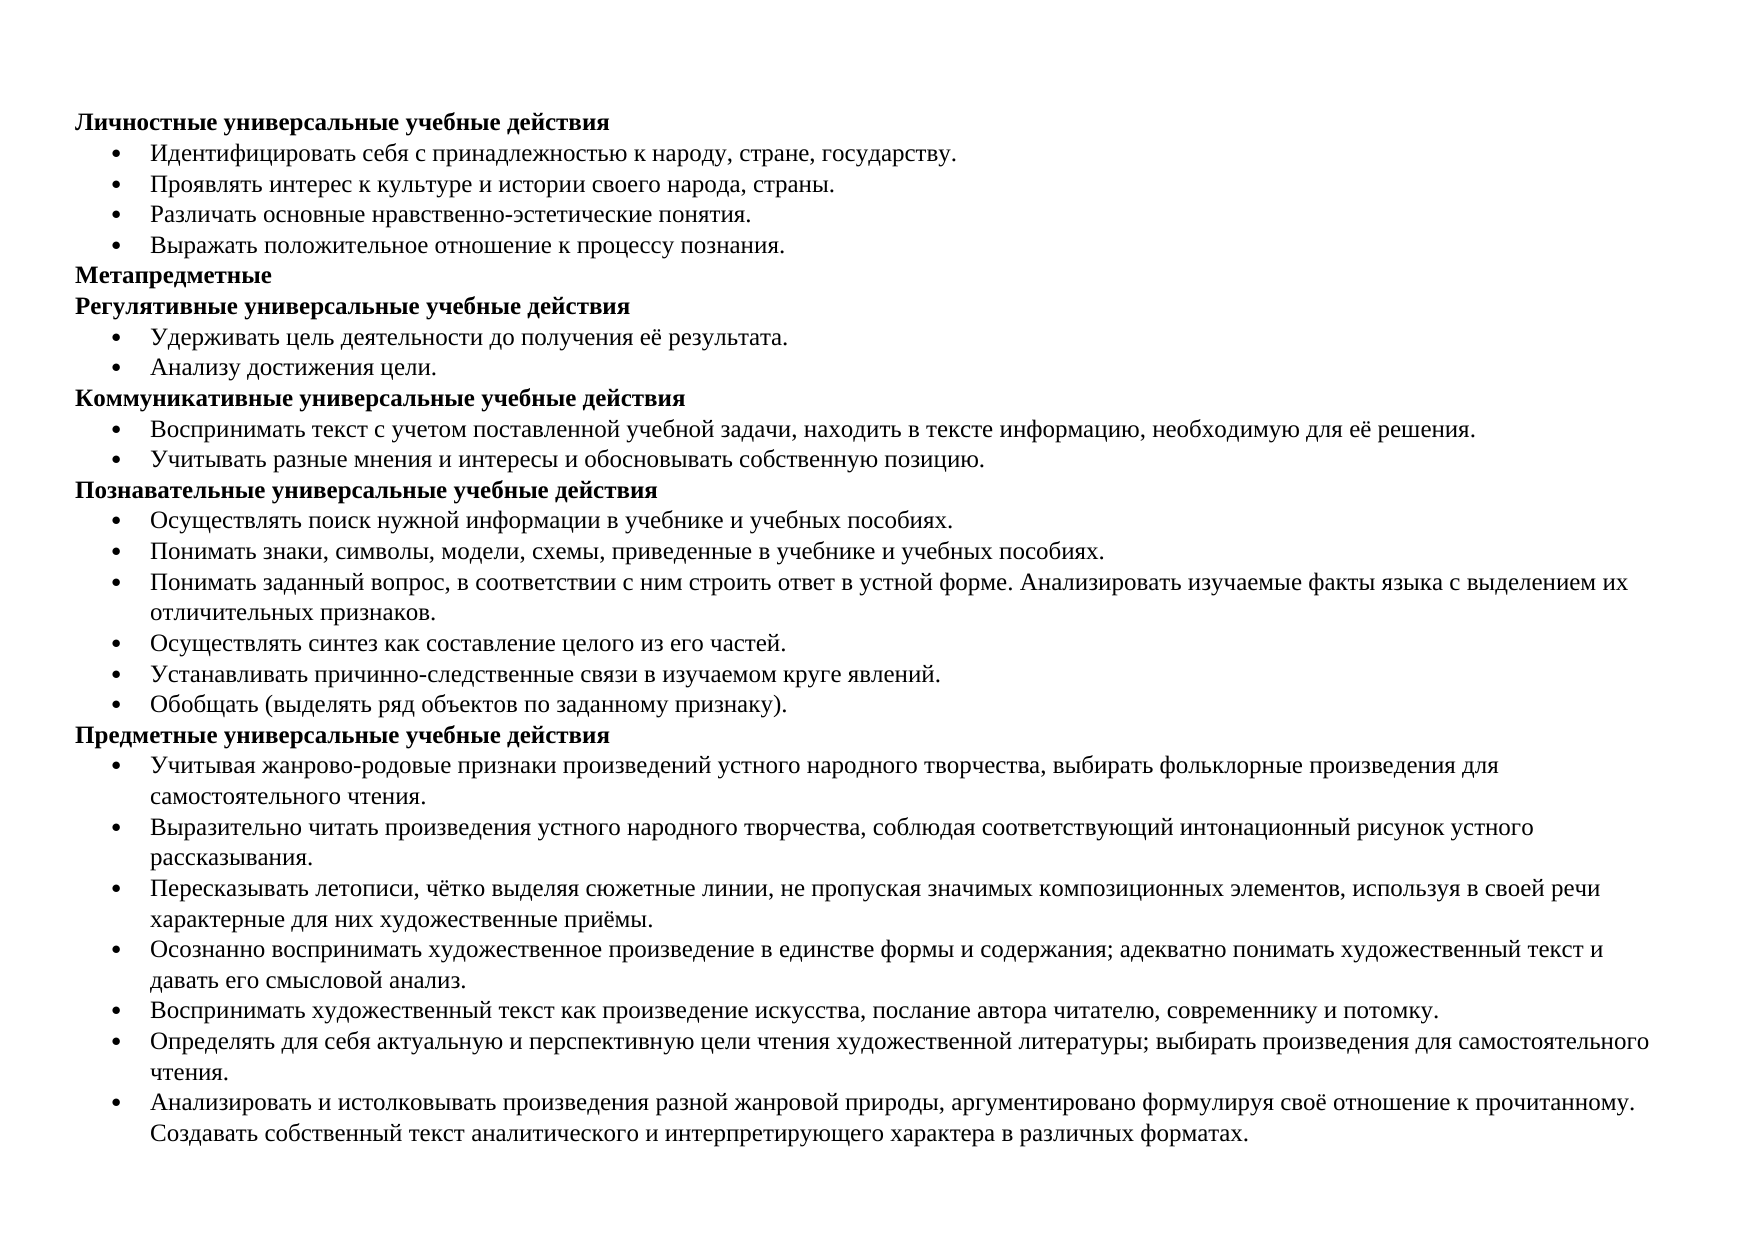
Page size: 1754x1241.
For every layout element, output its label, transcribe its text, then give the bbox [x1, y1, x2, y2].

text Предметные универсальные учебные действия [75, 718, 1679, 749]
list Различать основные нравственно-эстетические понятия. [112, 197, 1679, 228]
text Регулятивные универсальные учебные действия [75, 289, 1679, 320]
list Идентифицировать себя с принадлежностью к народу, стране, государству. [112, 136, 1679, 167]
list Понимать заданный вопрос, в соответствии с ним строить ответ в устной форме. Анализировать изучаемые факты языка с выделением их отличительных признаков. [112, 565, 1679, 626]
list Анализировать и истолковывать произведения разной жанровой природы, аргументировано формулируя своё отношение к прочитанному. Создавать собственный текст аналитического и интерпретирующего характера в различных форматах. [112, 1086, 1679, 1147]
list Определять для себя актуальную и перспективную цели чтения художественной литературы; выбирать произведения для самостоятельного чтения. [112, 1024, 1679, 1086]
list Устанавливать причинно-следственные связи в изучаемом круге явлений. [112, 657, 1679, 687]
list Учитывая жанрово-родовые признаки произведений устного народного творчества, выбирать фольклорные произведения для самостоятельного чтения. [112, 749, 1679, 810]
list Понимать знаки, символы, модели, схемы, приведенные в учебнике и учебных пособиях. [112, 534, 1679, 565]
list Пересказывать летописи, чётко выделяя сюжетные линии, не пропуская значимых композиционных элементов, используя в своей речи характерные для них художественные приёмы. [112, 871, 1679, 932]
list Учитывать разные мнения и интересы и обосновывать собственную позицию. [112, 442, 1679, 473]
list Анализу достижения цели. [112, 351, 1679, 381]
list Осуществлять синтез как составление целого из его частей. [112, 626, 1679, 657]
list Проявлять интерес к культуре и истории своего народа, страны. [112, 167, 1679, 197]
list Выразительно читать произведения устного народного творчества, соблюдая соответствующий интонационный рисунок устного рассказывания. [112, 810, 1679, 871]
list Выражать положительное отношение к процессу познания. [112, 228, 1679, 259]
text Познавательные универсальные учебные действия [75, 473, 1679, 504]
list Воспринимать текст с учетом поставленной учебной задачи, находить в тексте информацию, необходимую для её решения. [112, 412, 1679, 442]
list Осознанно воспринимать художественное произведение в единстве формы и содержания; адекватно понимать художественный текст и давать его смысловой анализ. [112, 932, 1679, 994]
text Метапредметные [75, 259, 1679, 289]
list Обобщать (выделять ряд объектов по заданному признаку). [112, 687, 1679, 718]
list Удерживать цель деятельности до получения её результата. [112, 320, 1679, 351]
text Коммуникативные универсальные учебные действия [75, 381, 1679, 412]
list Воспринимать художественный текст как произведение искусства, послание автора читателю, современнику и потомку. [112, 994, 1679, 1024]
list Осуществлять поиск нужной информации в учебнике и учебных пособиях. [112, 504, 1679, 534]
text Личностные универсальные учебные действия [75, 106, 1679, 136]
